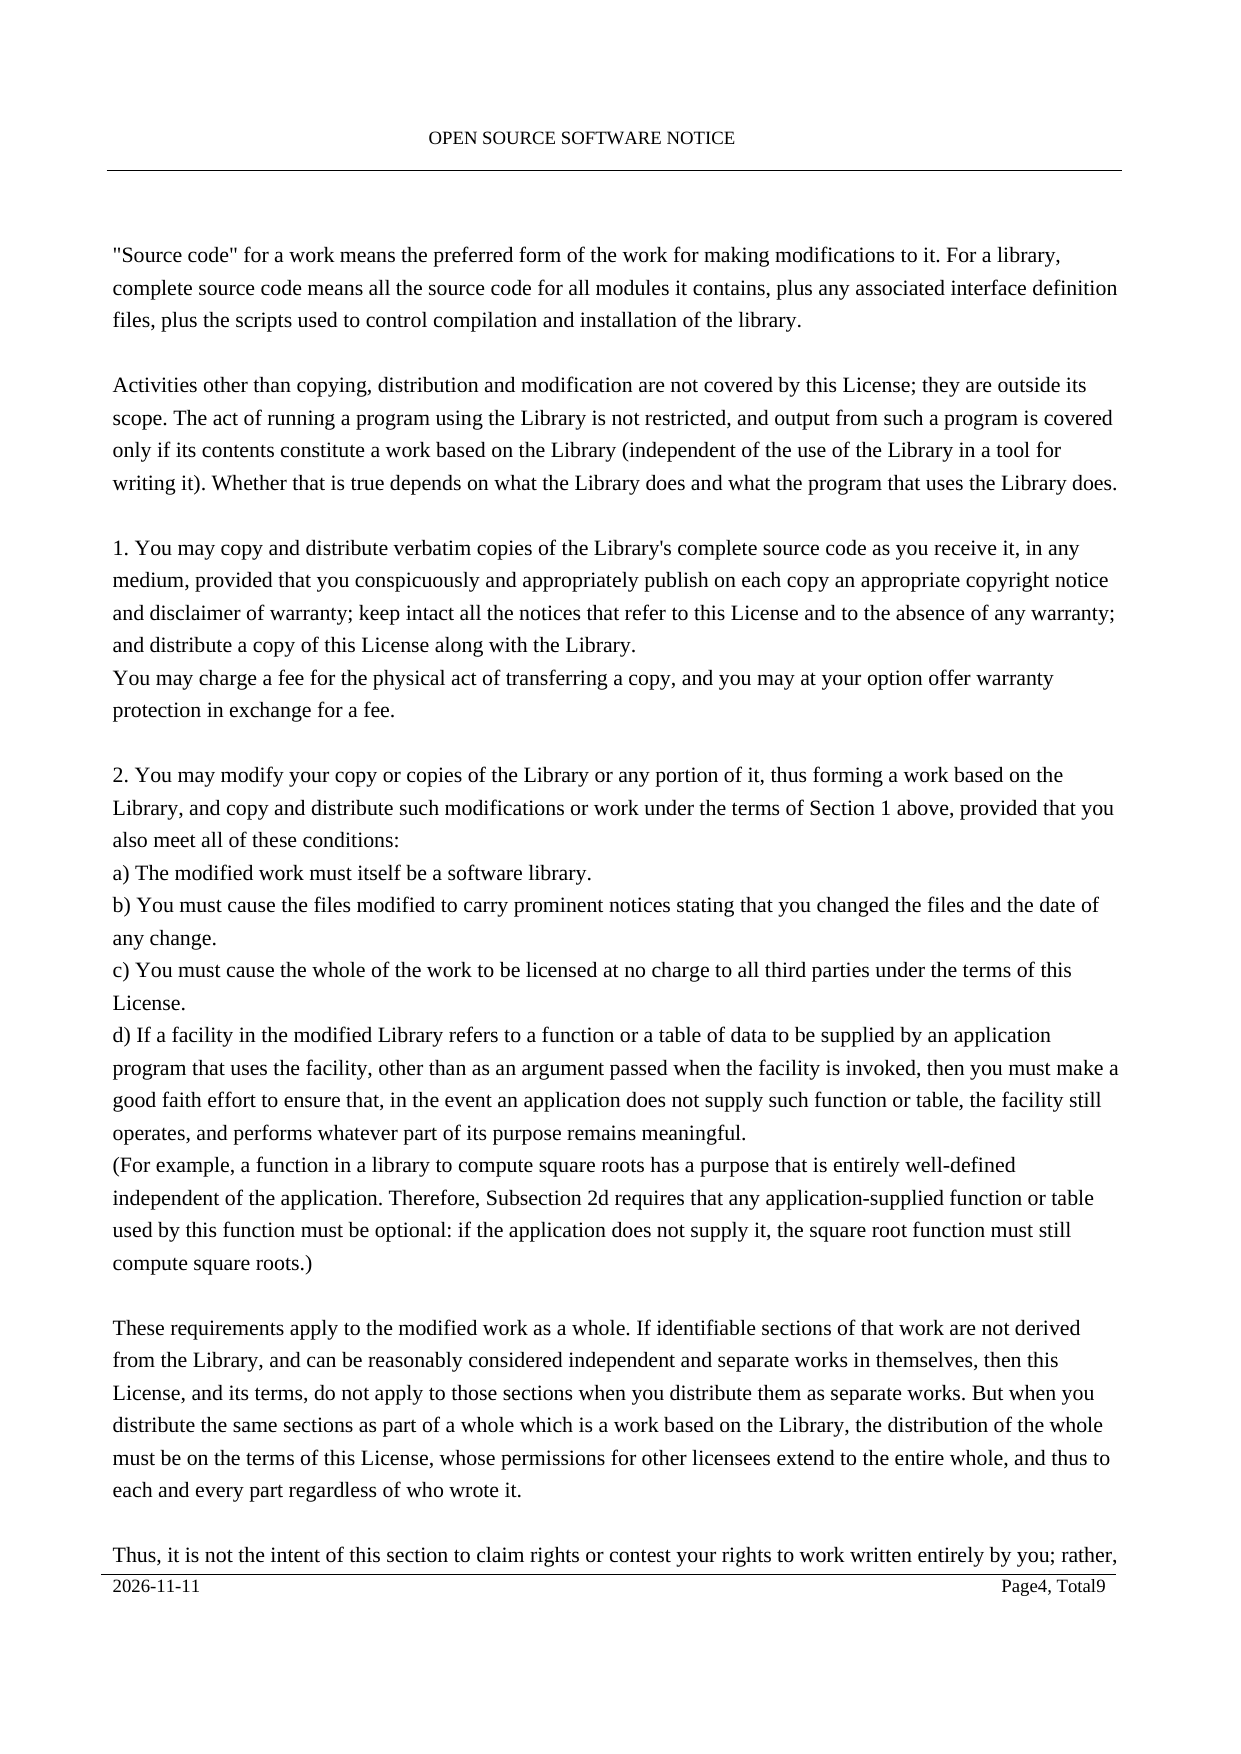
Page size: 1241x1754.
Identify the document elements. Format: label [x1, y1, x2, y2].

text [112, 206, 1128, 1571]
